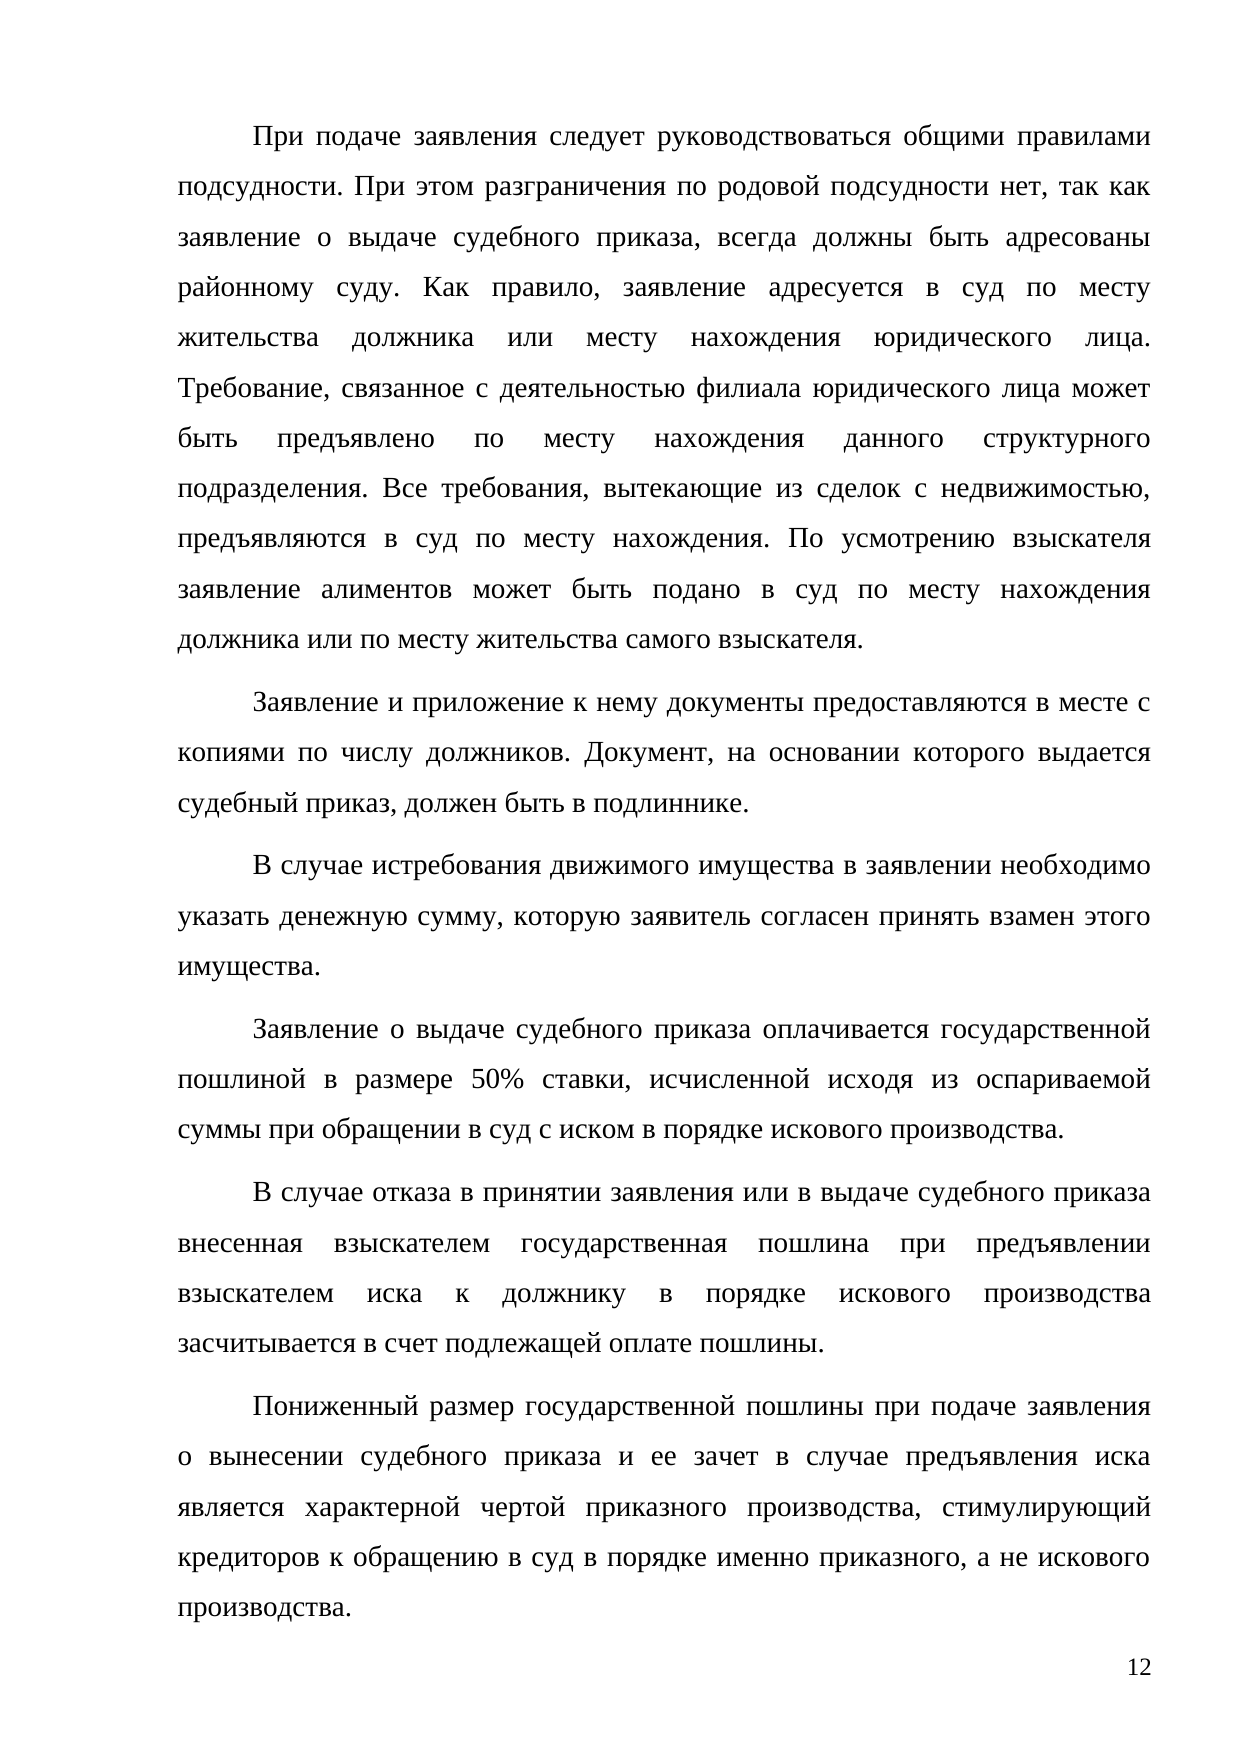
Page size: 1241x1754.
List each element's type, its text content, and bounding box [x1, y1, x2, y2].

text Заявление и приложение к нему документы предоставляются в месте с копиями по числу должников. Документ, на основании которого выдается судебный приказ, должен быть в подлиннике. [177, 684, 1152, 818]
text При подаче заявления следует руководствоваться общими правилами подсудности. При этом разграничения по родовой подсудности нет, так как заявление о выдаче судебного приказа, всегда должны быть адресованы районному суду. Как правило, заявление адресуется в суд по месту жительства должника или месту нахождения юридического лица. Требование, связанное с деятельностью филиала юридического лица может быть предъявлено по месту нахождения данного структурного подразделения. Все требования, вытекающие из сделок с недвижимостью, предъявляются в суд по месту нахождения. По усмотрению взыскателя заявление алиментов может быть подано в суд по месту нахождения должника или по месту жительства самого взыскателя. [177, 118, 1152, 655]
text Пониженный размер государственной пошлины при подаче заявления о вынесении судебного приказа и ее зачет в случае предъявления иска является характерной чертой приказного производства, стимулирующий кредиторов к обращению в суд в порядке именно приказного, а не искового производства. [177, 1388, 1152, 1623]
text В случае отказа в принятии заявления или в выдаче судебного приказа внесенная взыскателем государственная пошлина при предъявлении взыскателем иска к должнику в порядке искового производства засчитывается в счет подлежащей оплате пошлины. [177, 1174, 1152, 1359]
text В случае истребования движимого имущества в заявлении необходимо указать денежную сумму, которую заявитель согласен принять взамен этого имущества. [177, 847, 1152, 982]
text Заявление о выдаче судебного приказа оплачивается государственной пошлиной в размере 50% ставки, исчисленной исходя из оспариваемой суммы при обращении в суд с иском в порядке искового производства. [177, 1011, 1152, 1145]
